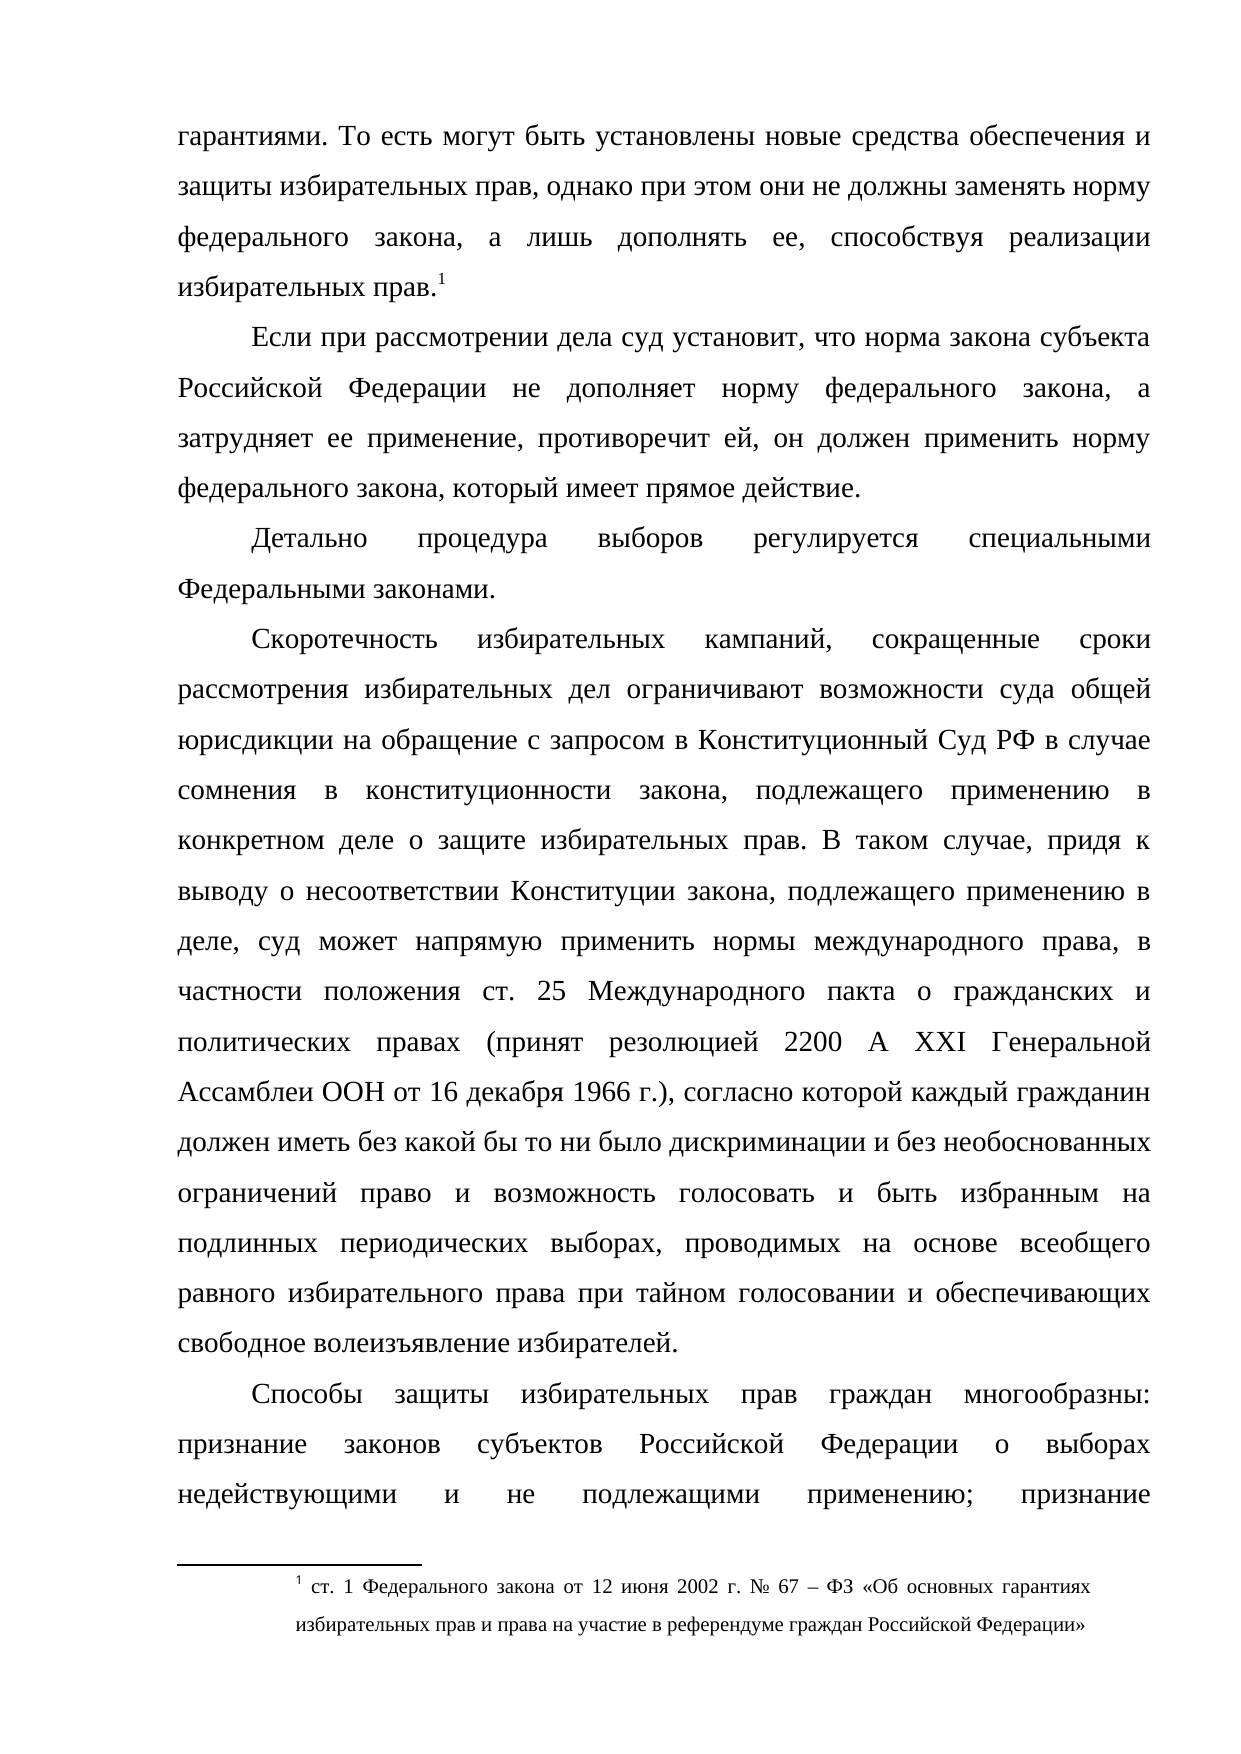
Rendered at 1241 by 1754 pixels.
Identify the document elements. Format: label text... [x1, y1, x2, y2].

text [177, 1376, 1152, 1510]
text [177, 118, 1152, 303]
text Если при рассмотрении дела суд установит, что норма закона субъекта Российской Федерации не дополняет норму федерального закона, а затрудняет ее применение, противоречит ей, он должен применить норму федерального закона, который имеет прямое действие. [177, 319, 1152, 504]
text Детально процедура выборов регулируется специальными Федеральными законами. [177, 521, 1152, 604]
text Скоротечность избирательных кампаний, сокращенные сроки рассмотрения избирательных дел ограничивают возможности суда общей юрисдикции на обращение с запросом в Конституционный Суд РФ в случае сомнения в конституционности закона, подлежащего применению в конкретном деле о защите избирательных прав. В таком случае, придя к выводу о несоответствии Конституции закона, подлежащего применению в деле, суд может напрямую применить нормы международного права, в частности положения ст. 25 Международного пакта о гражданских и политических правах (принят резолюцией 2200 А XXI Генеральной Ассамблеи ООН от 16 декабря 1966 г.), согласно которой каждый гражданин должен иметь без какой бы то ни было дискриминации и без необоснованных ограничений право и возможность голосовать и быть избранным на подлинных периодических выборах, проводимых на основе всеобщего равного избирательного права при тайном голосовании и обеспечивающих свободное волеизъявление избирателей. [177, 621, 1152, 1359]
